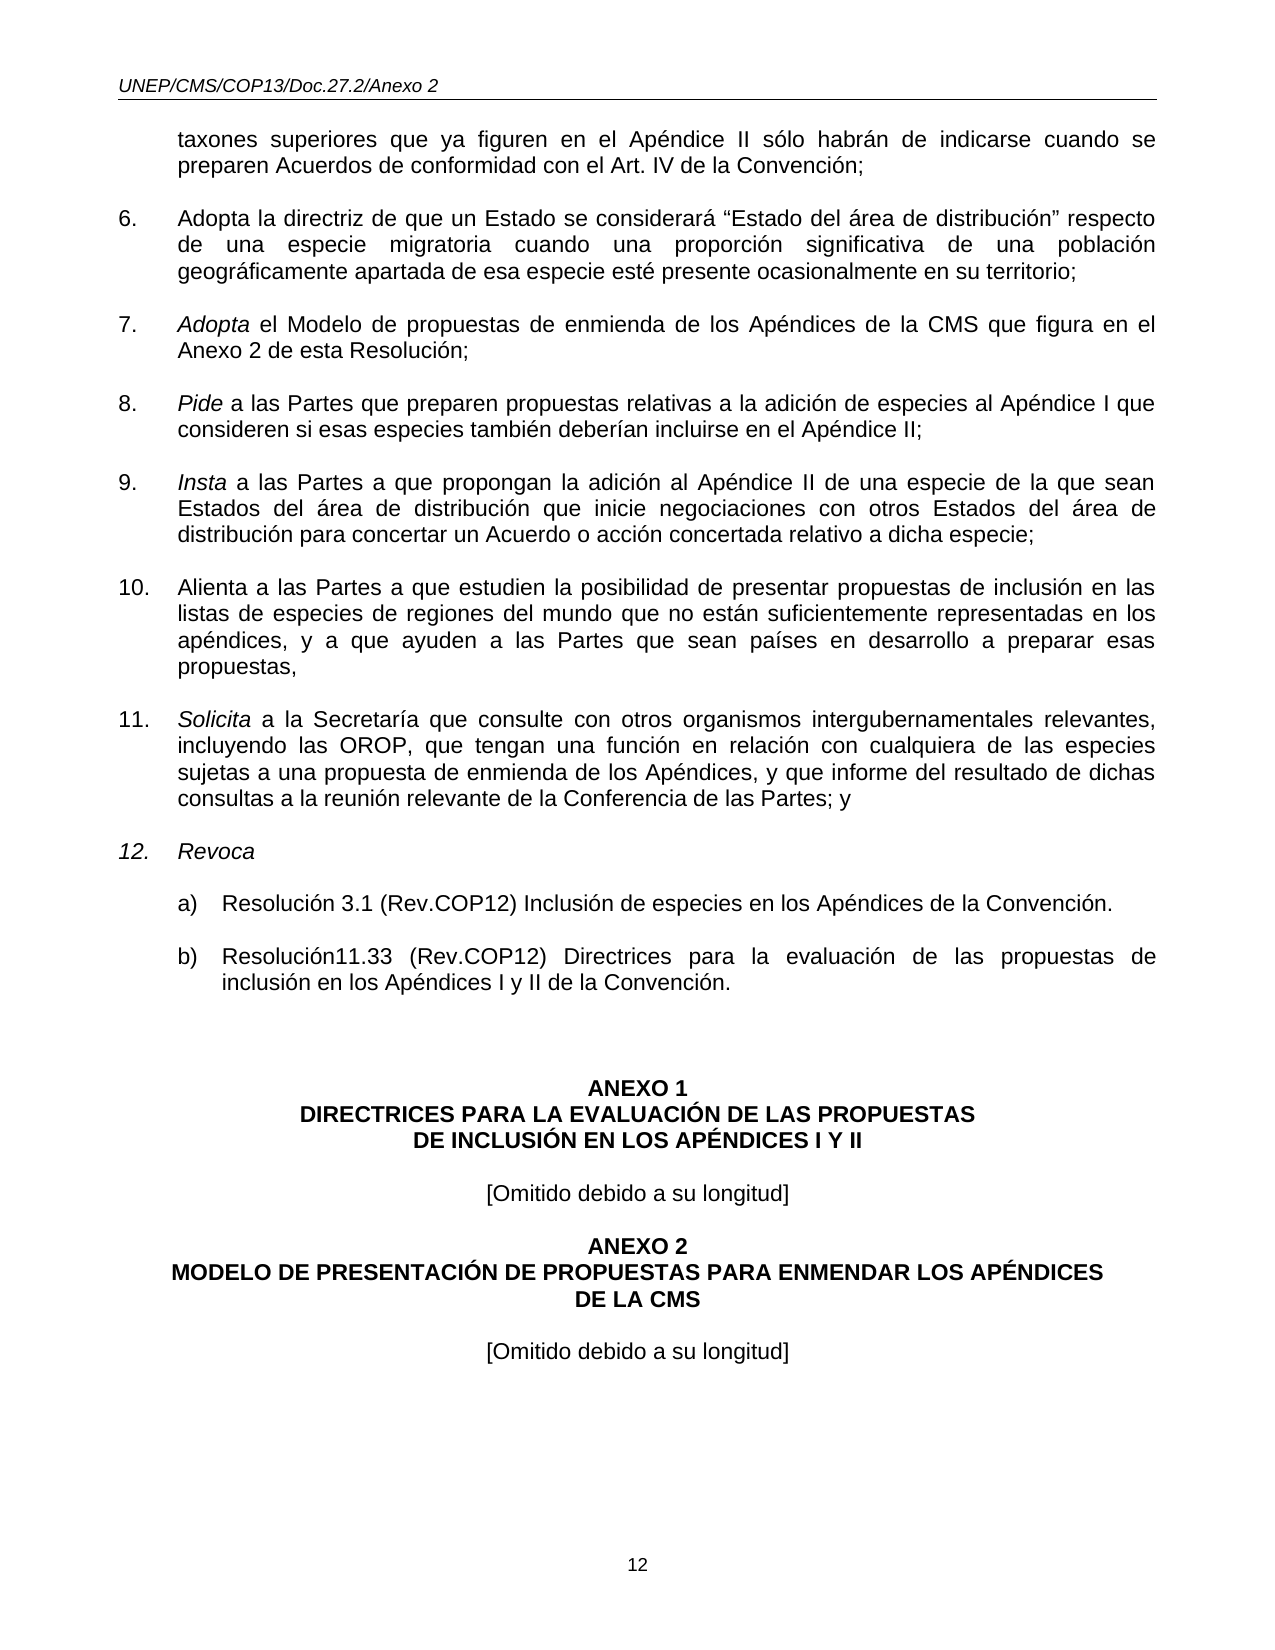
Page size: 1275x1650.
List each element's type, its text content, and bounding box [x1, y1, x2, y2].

list Solicita a la Secretaría que consulte con otros organismos intergubernamentales relevantes, incluyendo las OROP, que tengan una función en relación con cualquiera de las especies sujetas a una propuesta de enmienda de los Apéndices, y que informe del resultado de dichas consultas a la reunión relevante de la Conferencia de las Partes; y [118, 706, 1157, 811]
list Insta a las Partes a que propongan la adición al Apéndice II de una especie de la que sean Estados del área de distribución que inicie negociaciones con otros Estados del área de distribución para concertar un Acuerdo o acción concertada relativo a dicha especie; [118, 469, 1157, 548]
text ANEXO 2 [118, 1233, 1157, 1259]
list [118, 126, 1157, 179]
text ANEXO 1 [118, 1075, 1157, 1101]
text MODELO DE PRESENTACIÓN DE PROPUESTAS PARA ENMENDAR LOS APÉNDICES [118, 1259, 1157, 1286]
text DE INCLUSIÓN EN LOS APÉNDICES I Y II [118, 1127, 1157, 1154]
list Resolución11.33 (Rev.COP12) Directrices para la evaluación de las propuestas de inclusión en los Apéndices I y II de la Convención. [177, 943, 1157, 996]
list Adopta la directriz de que un Estado se considerará “Estado del área de distribución” respecto de una especie migratoria cuando una proporción significativa de una población geográficamente apartada de esa especie esté presente ocasionalmente en su territorio; [118, 205, 1157, 284]
list Resolución 3.1 (Rev.COP12) Inclusión de especies en los Apéndices de la Convención. [177, 890, 1157, 917]
text DIRECTRICES PARA LA EVALUACIÓN DE LAS PROPUESTAS [118, 1101, 1157, 1127]
text DE LA CMS [118, 1286, 1157, 1312]
list Adopta el Modelo de propuestas de enmienda de los Apéndices de la CMS que figura en el Anexo 2 de esta Resolución; [118, 311, 1157, 363]
list Pide a las Partes que preparen propuestas relativas a la adición de especies al Apéndice I que consideren si esas especies también deberían incluirse en el Apéndice II; [118, 389, 1157, 442]
text [Omitido debido a su longitud] [118, 1180, 1157, 1207]
list Revoca [118, 838, 1157, 864]
list Alienta a las Partes a que estudien la posibilidad de presentar propuestas de inclusión en las listas de especies de regiones del mundo que no están suficientemente representadas en los apéndices, y a que ayuden a las Partes que sean países en desarrollo a preparar esas propuestas, [118, 574, 1157, 679]
text [Omitido debido a su longitud] [118, 1338, 1157, 1365]
